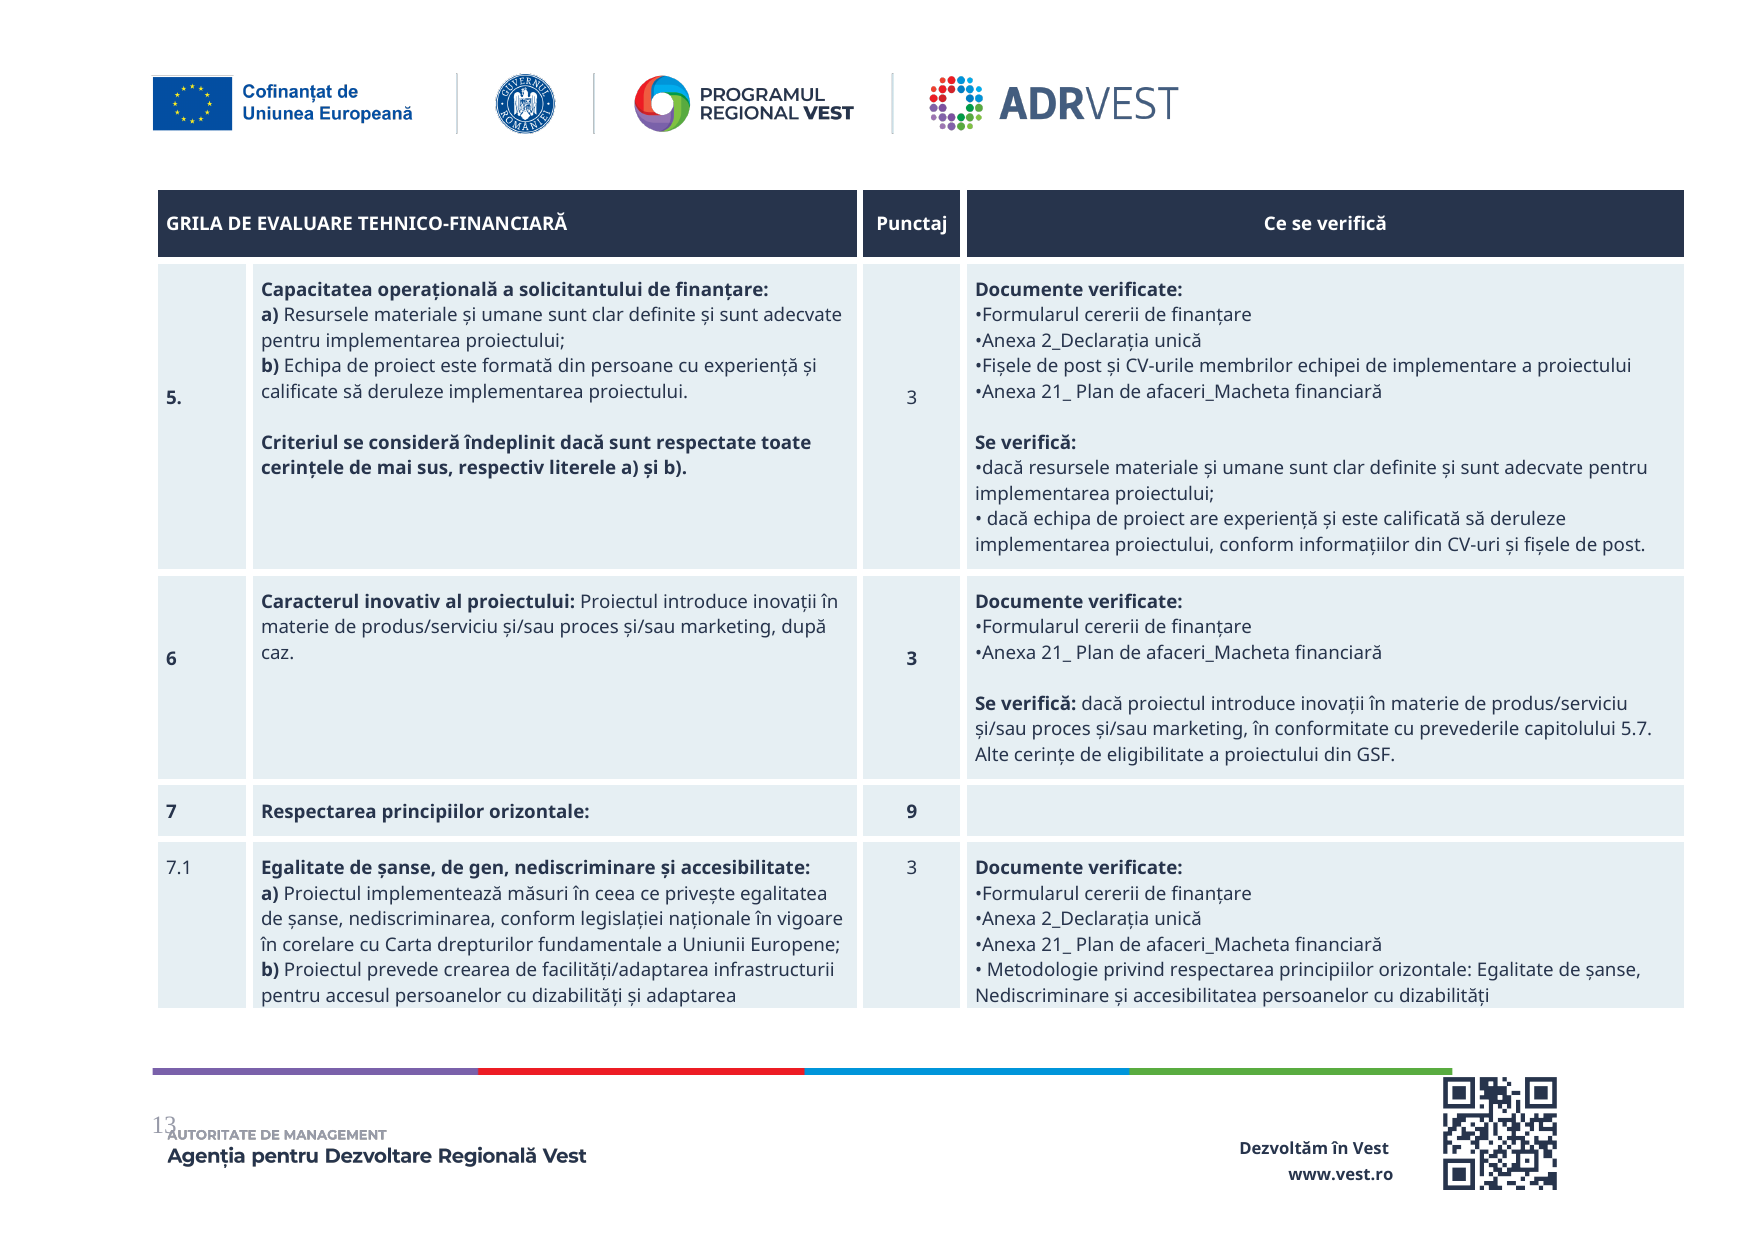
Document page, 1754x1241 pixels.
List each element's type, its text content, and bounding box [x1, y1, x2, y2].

table_cell Documente verificate: •Formularul cererii de finanțare •Anexa 2_Declarația unică •Fișele de post și CV-urile membrilor echipei de implementare a proiectului •Anexa 21_ Plan de afaceri_Macheta financiară Se verifică: •dacă resursele materiale şi umane sunt clar definite şi sunt adecvate pentru implementarea proiectului; • dacă echipa de proiect are experiență și este calificată să deruleze implementarea proiectului, conform informațiilor din CV-uri și fișele de post. [967, 264, 1684, 569]
table_cell 3 [863, 842, 960, 1008]
picture [1434, 1068, 1566, 1199]
table_cell 6 [158, 576, 246, 779]
table_cell 7.1 [158, 842, 246, 1008]
table_cell 7 [158, 785, 246, 836]
table_cell Respectarea principiilor orizontale: [253, 785, 857, 836]
picture [151, 73, 1179, 134]
table_cell 3 [863, 576, 960, 779]
table_cell 3 [863, 264, 960, 569]
table_header Punctaj [863, 190, 960, 257]
table_cell Caracterul inovativ al proiectului: Proiectul introduce inovații în materie de produs/serviciu și/sau proces și/sau marketing, după caz. [253, 576, 857, 779]
table_cell 5. [158, 264, 246, 569]
table_cell 9 [863, 785, 960, 836]
table_cell Capacitatea operațională a solicitantului de finanțare: a) Resursele materiale şi umane sunt clar definite şi sunt adecvate pentru implementarea proiectului; b) Echipa de proiect este formată din persoane cu experiență și calificate să deruleze implementarea proiectului. Criteriul se consideră îndeplinit dacă sunt respectate toate cerințele de mai sus, respectiv literele a) și b). [253, 264, 857, 569]
table_header GRILA DE EVALUARE TEHNICO-FINANCIARĂ [158, 190, 857, 257]
table_header Ce se verifică [967, 190, 1684, 257]
table_cell Documente verificate: •Formularul cererii de finanțare •Anexa 21_ Plan de afaceri_Macheta financiară Se verifică: dacă proiectul introduce inovații în materie de produs/serviciu și/sau proces și/sau marketing, în conformitate cu prevederile capitolului 5.7. Alte cerințe de eligibilitate a proiectului din GSF. [967, 576, 1684, 779]
table_cell [967, 785, 1684, 836]
